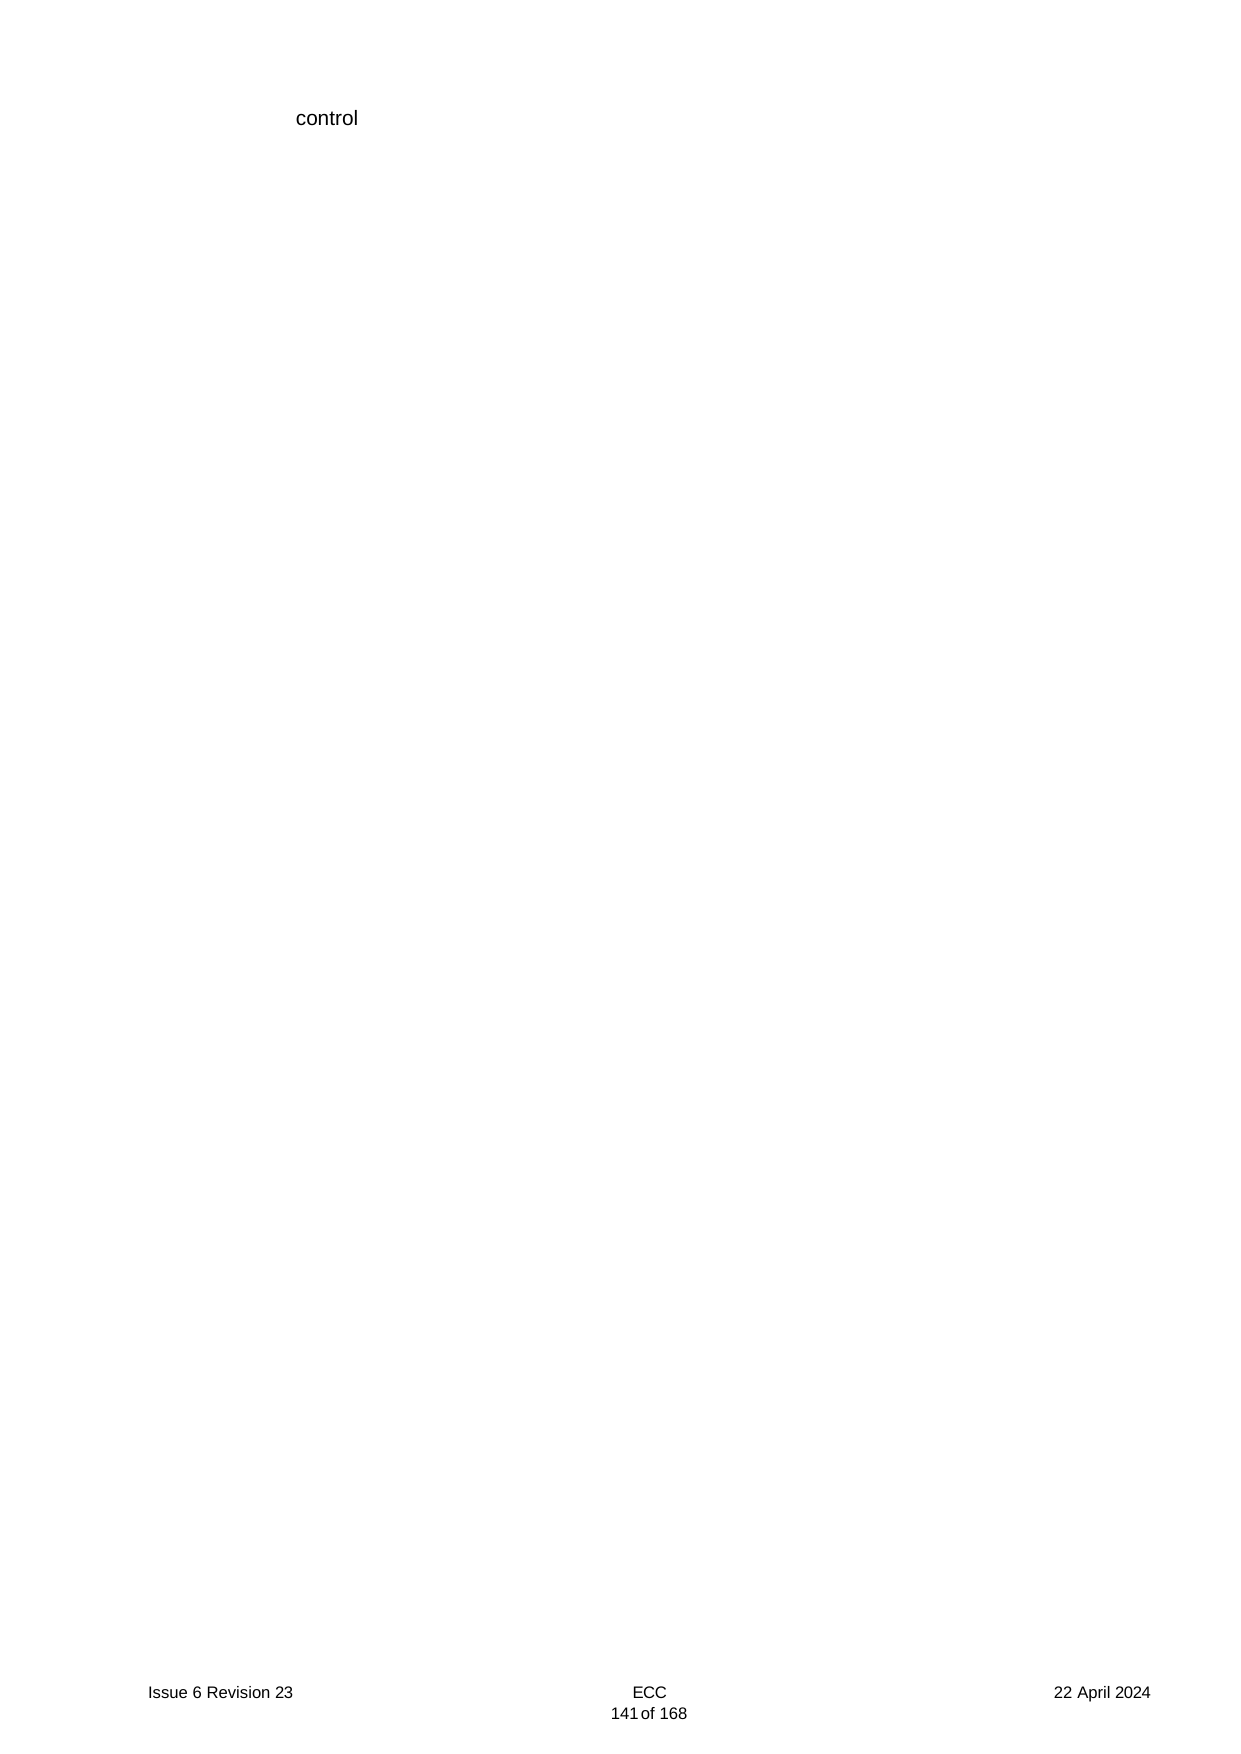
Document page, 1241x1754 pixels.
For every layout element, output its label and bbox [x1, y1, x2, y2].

text [148, 106, 1152, 130]
